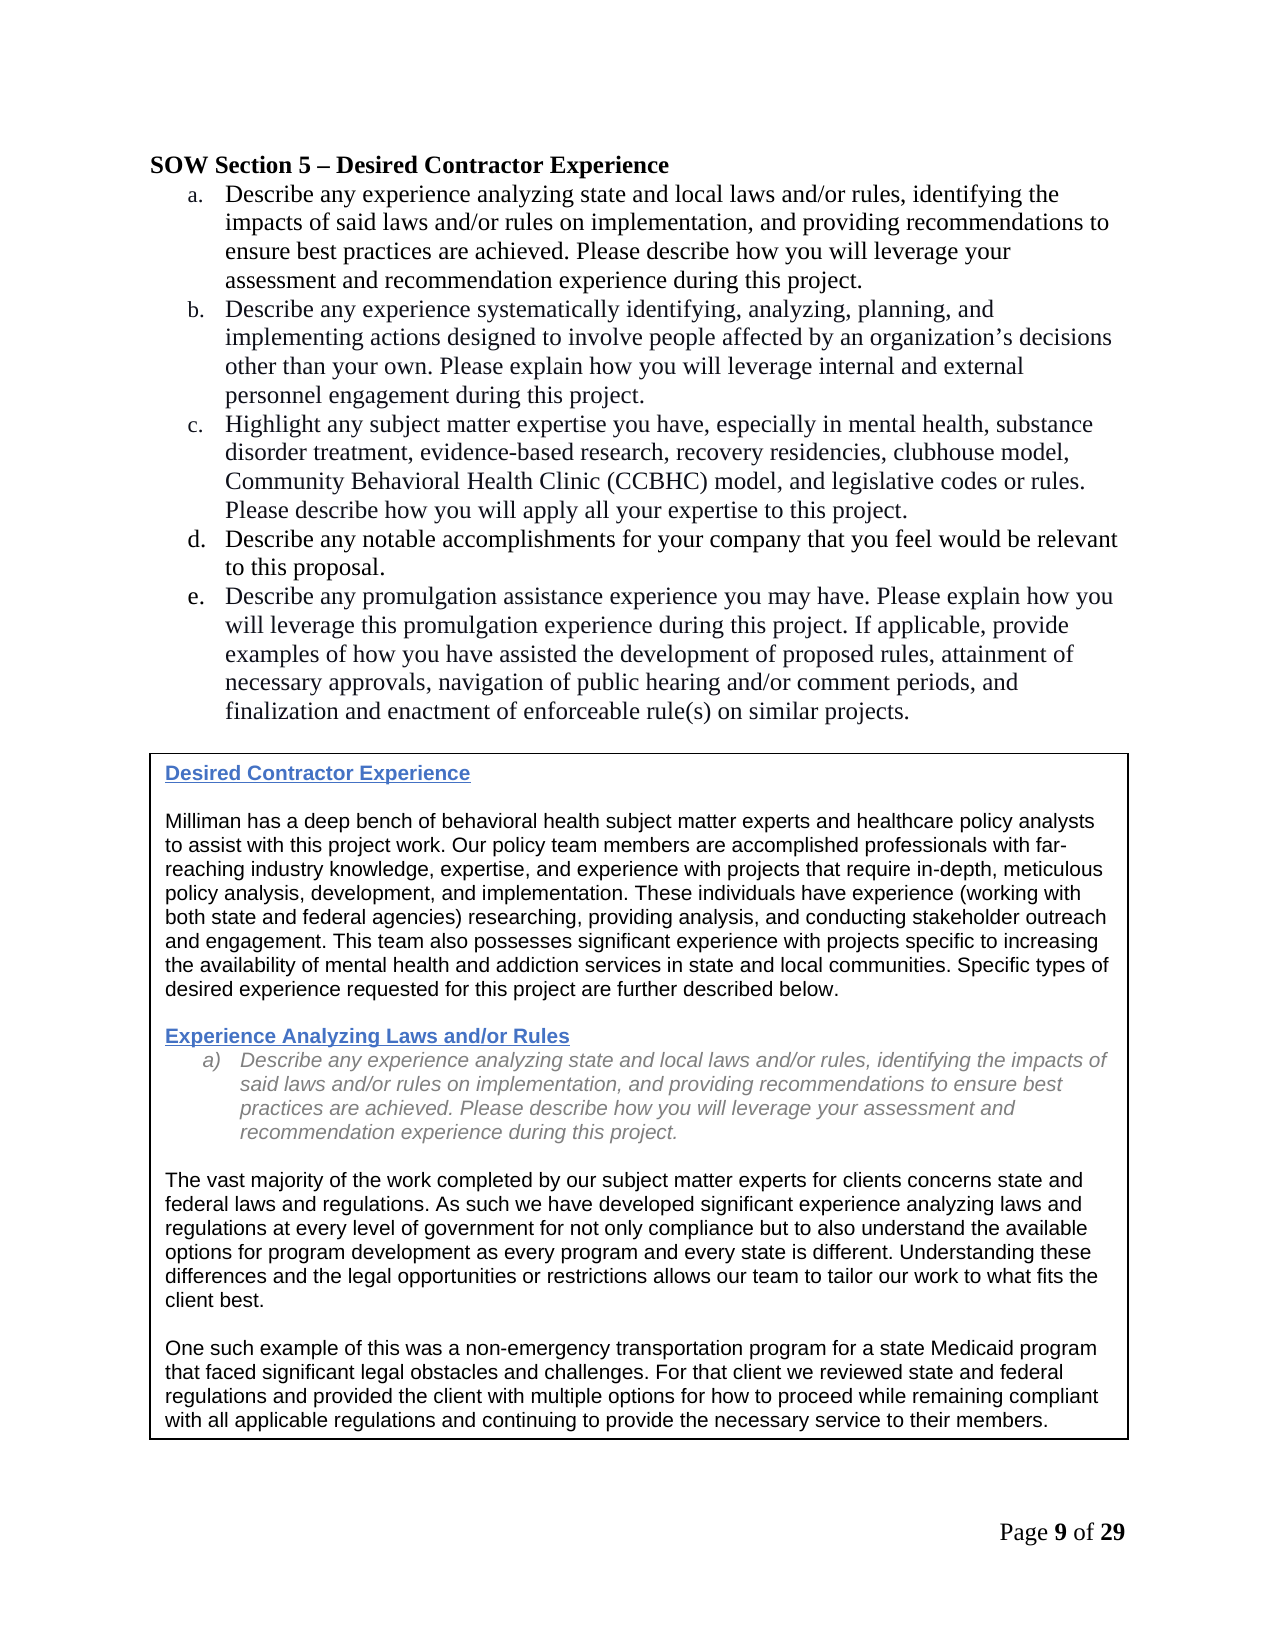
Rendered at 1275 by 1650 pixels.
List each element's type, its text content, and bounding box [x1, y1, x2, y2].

list Describe any notable accomplishments for your company that you feel would be relevant to this proposal. [187, 524, 1125, 581]
list Highlight any subject matter expertise you have, especially in mental health, substance disorder treatment, evidence-based research, recovery residencies, clubhouse model, Community Behavioral Health Clinic (CCBHC) model, and legislative codes or rules. Please describe how you will apply all your expertise to this project. [187, 409, 1125, 524]
list Describe any experience systematically identifying, analyzing, planning, and implementing actions designed to involve people affected by an organization’s decisions other than your own. Please explain how you will leverage internal and external personnel engagement during this project. [187, 294, 1125, 409]
list Describe any promulgation assistance experience you may have. Please explain how you will leverage this promulgation experience during this project. If applicable, provide examples of how you have assisted the development of proposed rules, attainment of necessary approvals, navigation of public hearing and/or comment periods, and finalization and enactment of enforceable rule(s) on similar projects. [187, 581, 1125, 725]
list Describe any experience analyzing state and local laws and/or rules, identifying the impacts of said laws and/or rules on implementation, and providing recommendations to ensure best practices are achieved. Please describe how you will leverage your assessment and recommendation experience during this project. [187, 179, 1125, 294]
text SOW Section 5 – Desired Contractor Experience [150, 150, 1125, 179]
